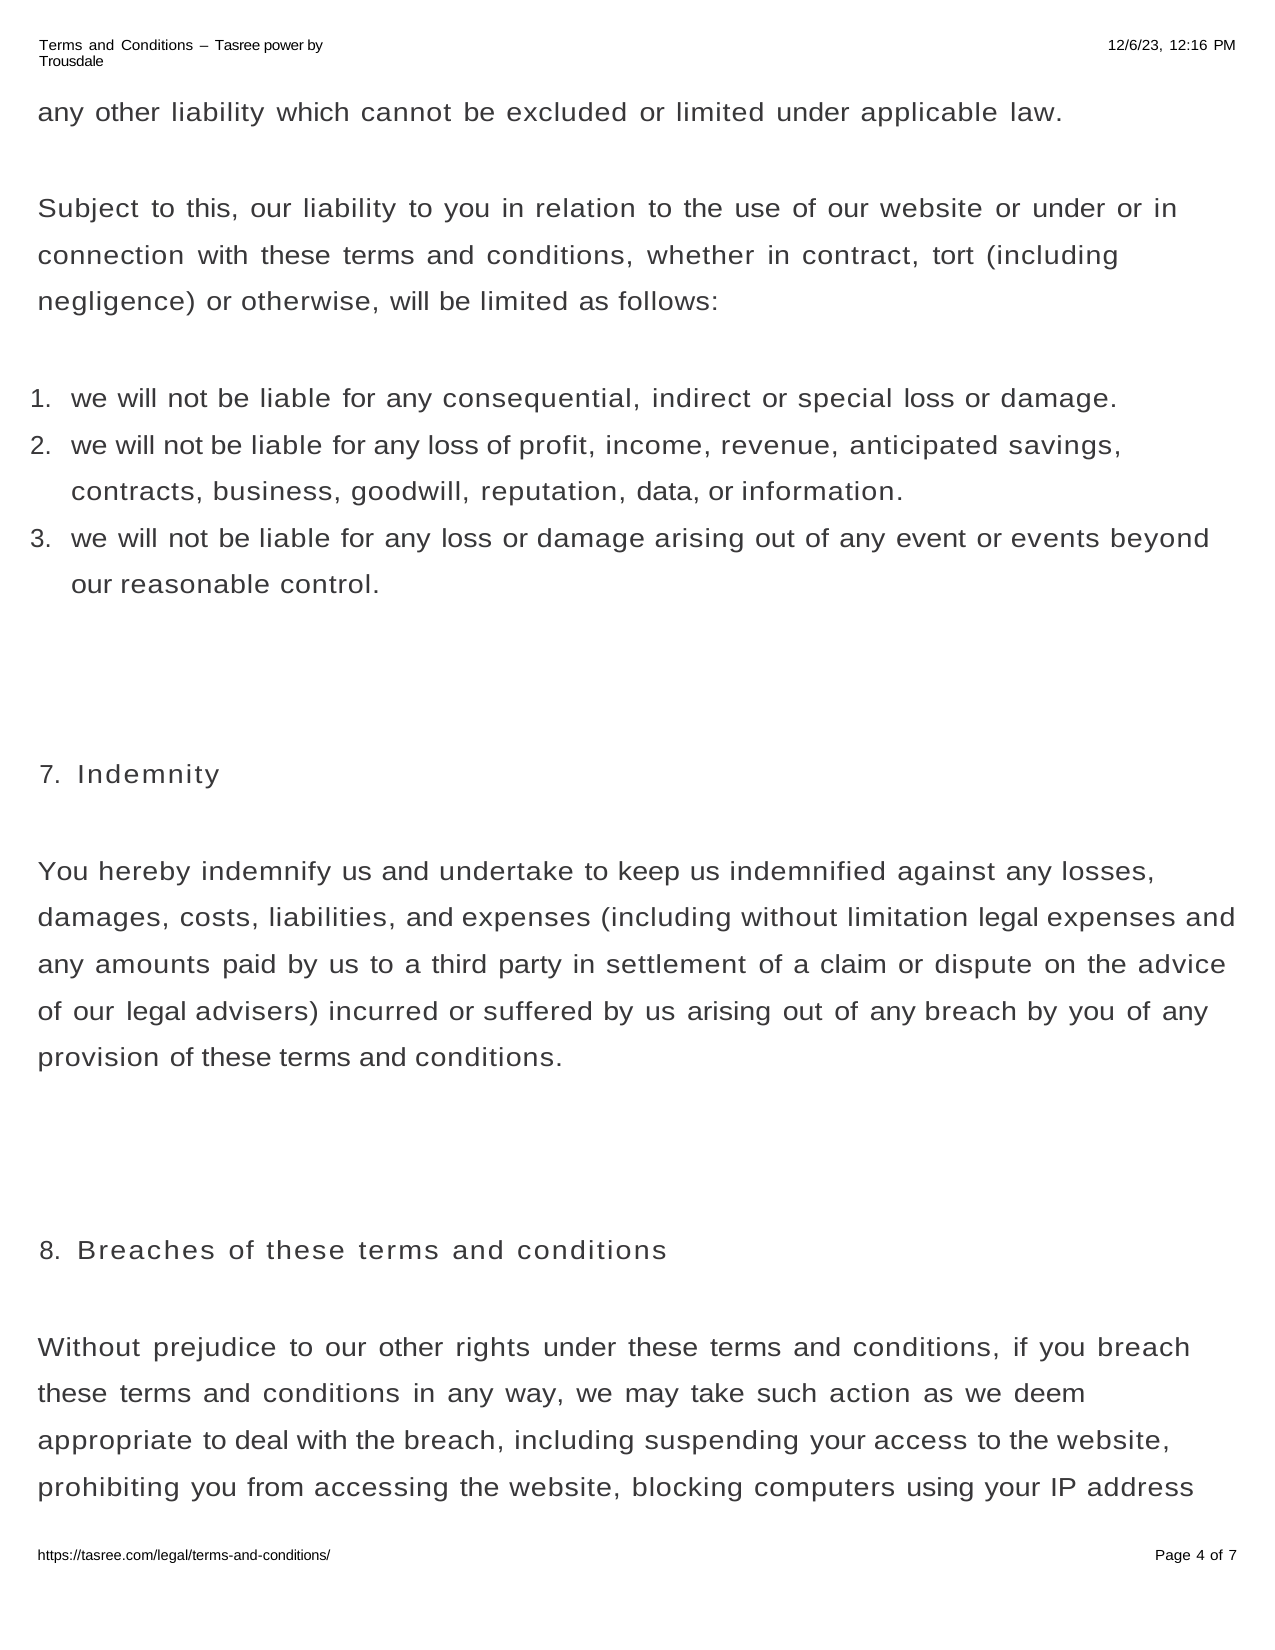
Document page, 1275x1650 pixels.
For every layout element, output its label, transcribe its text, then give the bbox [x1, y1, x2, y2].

text Without prejudice to our other rights under these terms and conditions, if you breach these terms and conditions in any way, we may take such action as we deem [37, 1332, 1248, 1408]
list we will not be liable for any consequential, indirect or special loss or damage. [30, 383, 1248, 413]
list we will not be liable for any loss of profit, income, revenue, anticipated savings, contracts, business, goodwill, reputation, data, or information. [30, 430, 1147, 506]
text appropriate to deal with the breach, including suspending your access to the website, prohibiting you from accessing the website, blocking computers using your IP address [37, 1425, 1248, 1501]
text damages, costs, liabilities, and expenses (including without limitation legal expenses and any amounts paid by us to a third party in settlement of a claim or dispute on the advice of our legal advisers) incurred or suffered by us arising out of any breach by you of any provision of these terms and conditions. [37, 902, 1248, 1072]
list Indemnity [39, 759, 1248, 789]
text Subject to this, our liability to you in relation to the use of our website or under or in connection with these terms and conditions, whether in contract, tort (including [37, 193, 1248, 270]
list we will not be liable for any loss or damage arising out of any event or events beyond our reasonable control. [30, 523, 1227, 599]
text any other liability which cannot be excluded or limited under applicable law. [37, 97, 1248, 127]
text You hereby indemnify us and undertake to keep us indemnified against any losses, [37, 856, 1248, 886]
list Breaches of these terms and conditions [39, 1235, 1248, 1265]
text negligence) or otherwise, will be limited as follows: [37, 286, 1248, 316]
